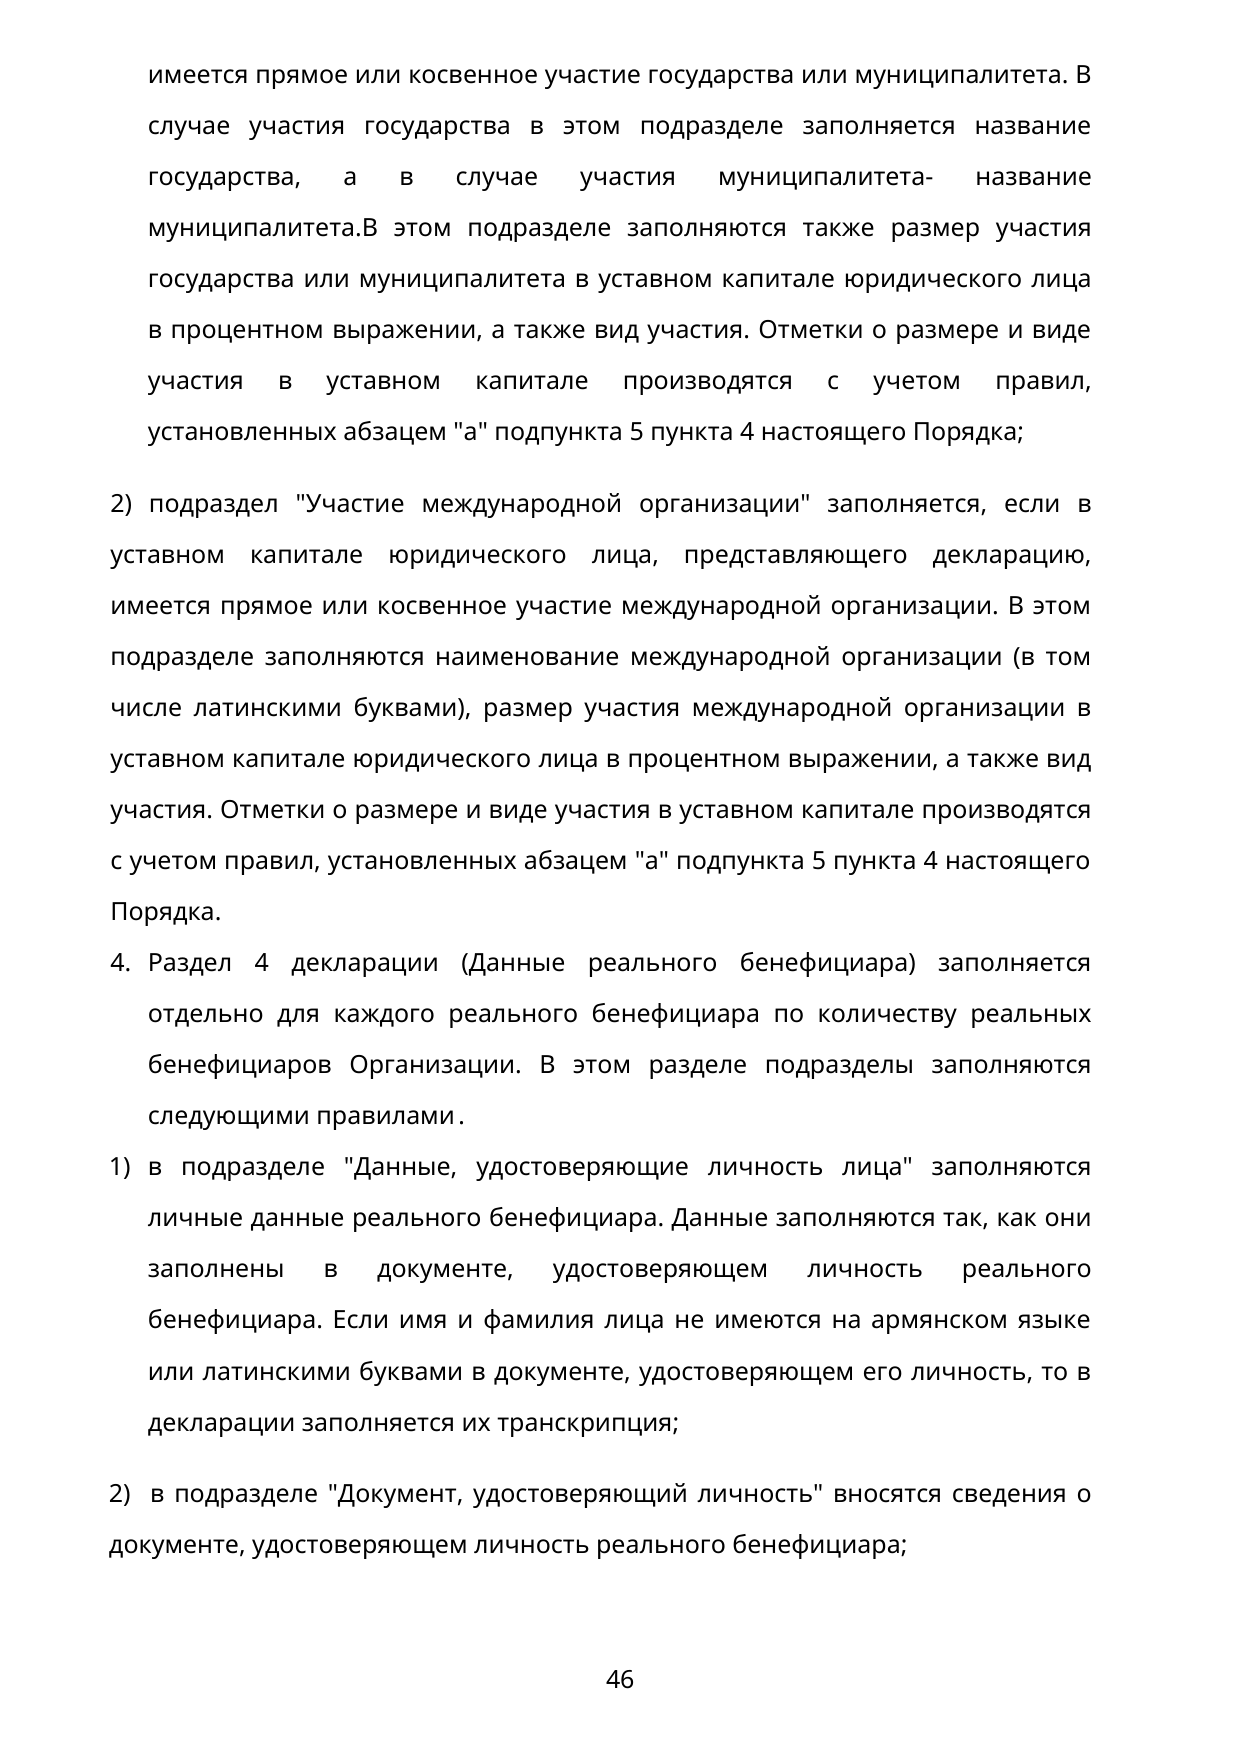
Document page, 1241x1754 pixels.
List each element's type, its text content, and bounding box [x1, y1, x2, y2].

list в подразделе "Данные, удостоверяющие личность лица" заполняются личные данные реального бенефициара. Данные заполняются так, как они заполнены в документе, удостоверяющем личность реального бенефициара. Если имя и фамилия лица не имеются на армянском языке или латинскими буквами в документе, удостоверяющем его личность, то в декларации заполняется их транскрипция; [109, 1149, 1092, 1438]
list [103, 56, 1092, 448]
text 2) подраздел "Участие международной организации" заполняется, если в уставном капитале юридического лица, представляющего декларацию, имеется прямое или косвенное участие международной организации. В этом подразделе заполняются наименование международной организации (в том числе латинскими буквами), размер участия международной организации в уставном капитале юридического лица в процентном выражении, а также вид участия. Отметки о размере и виде участия в уставном капитале производятся с учетом правил, установленных абзацем "а" подпункта 5 пункта 4 настоящего Порядка. [110, 485, 1092, 928]
text 2) в подразделе "Документ, удостоверяющий личность" вносятся сведения о документе, удостоверяющем личность реального бенефициара; [109, 1476, 1092, 1561]
list Раздел 4 декларации (Данные реального бенефициара) заполняется отдельно для каждого реального бенефициара по количеству реальных бенефициаров Организации. В этом разделе подразделы заполняются следующими правилами․ [110, 945, 1092, 1132]
